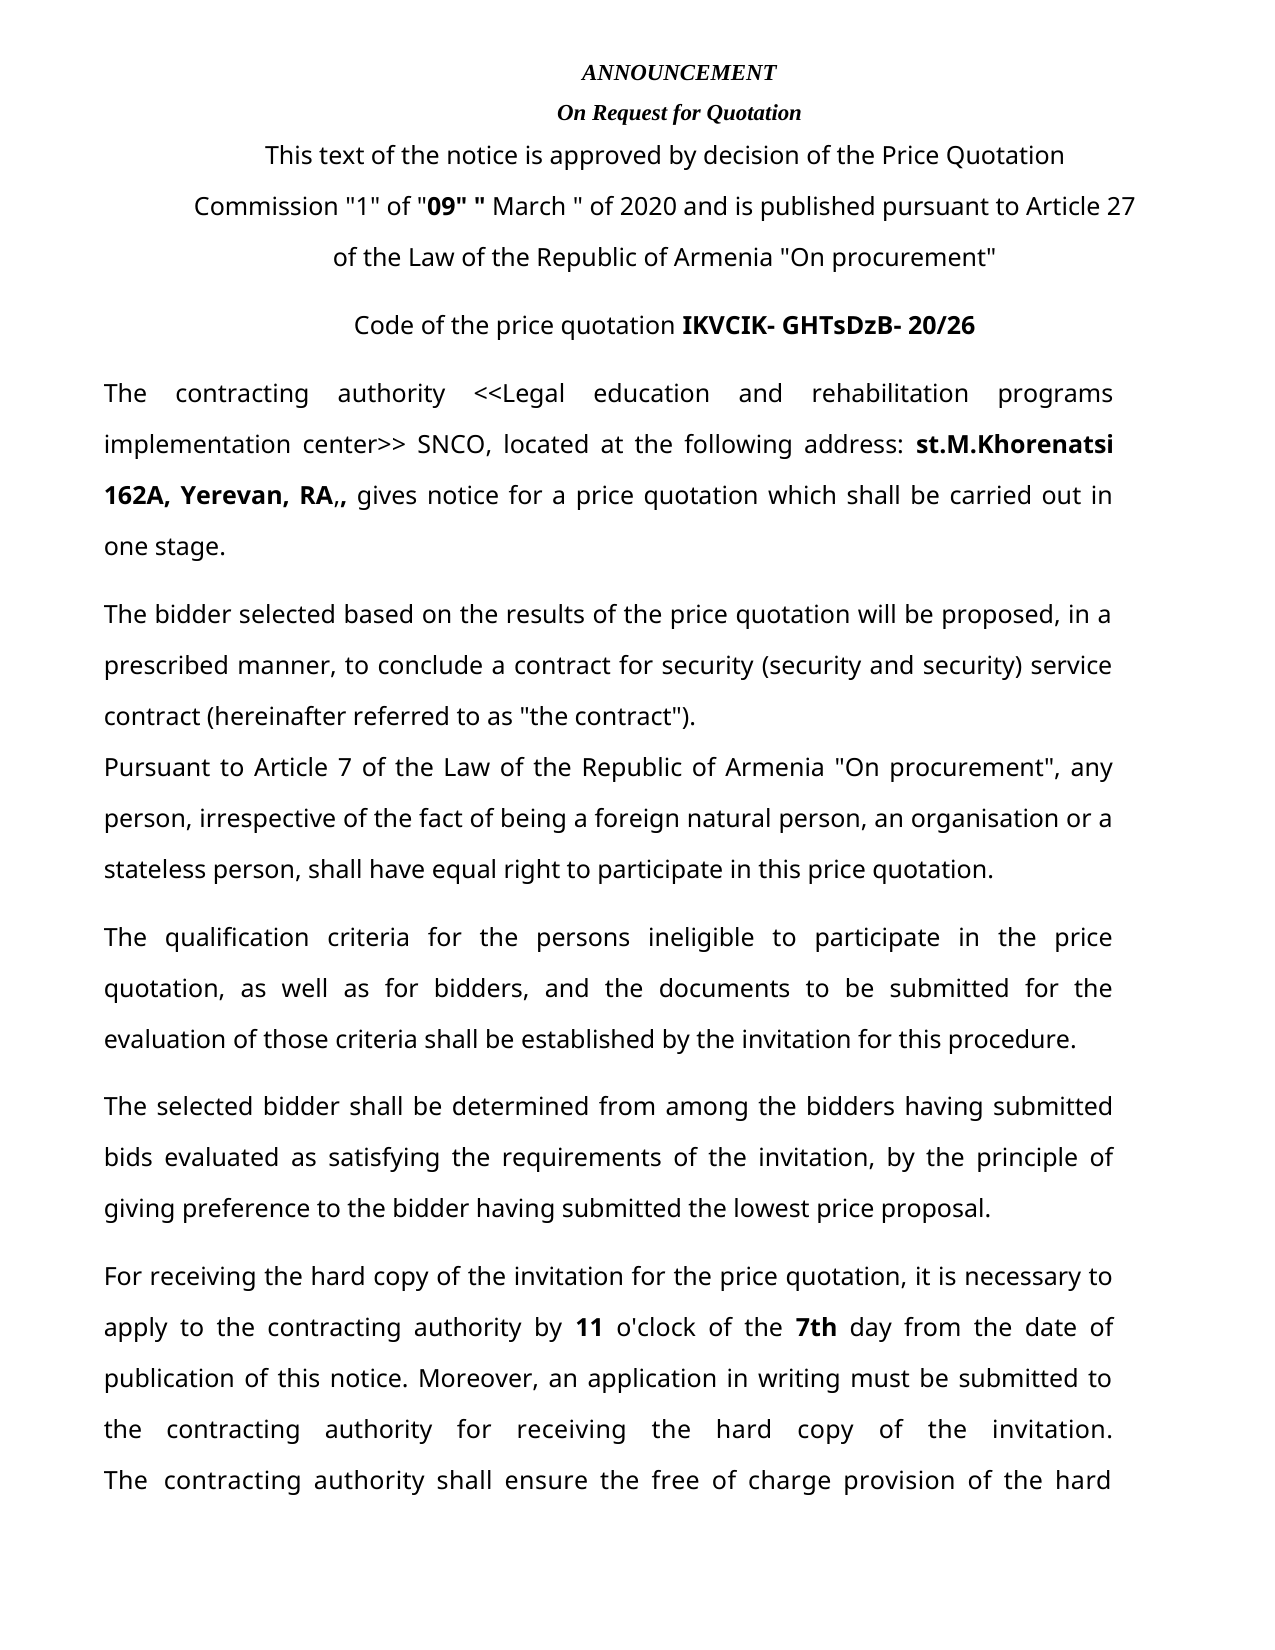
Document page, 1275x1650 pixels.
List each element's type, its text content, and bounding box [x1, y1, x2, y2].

text On Request for Quotation [133, 98, 1226, 125]
text ANNOUNCEMENT [133, 59, 1226, 85]
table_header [92, 376, 1125, 1497]
text This text of the notice is approved by decision of the Price Quotation Commission "1" of "09" " March " of 2020 and is published pursuant to Article 27 of the Law of the Republic of Armenia "On procurement" [192, 138, 1137, 274]
text Code of the price quotation IKVCIK- GHTsDzB- 20/26 [103, 308, 1226, 342]
